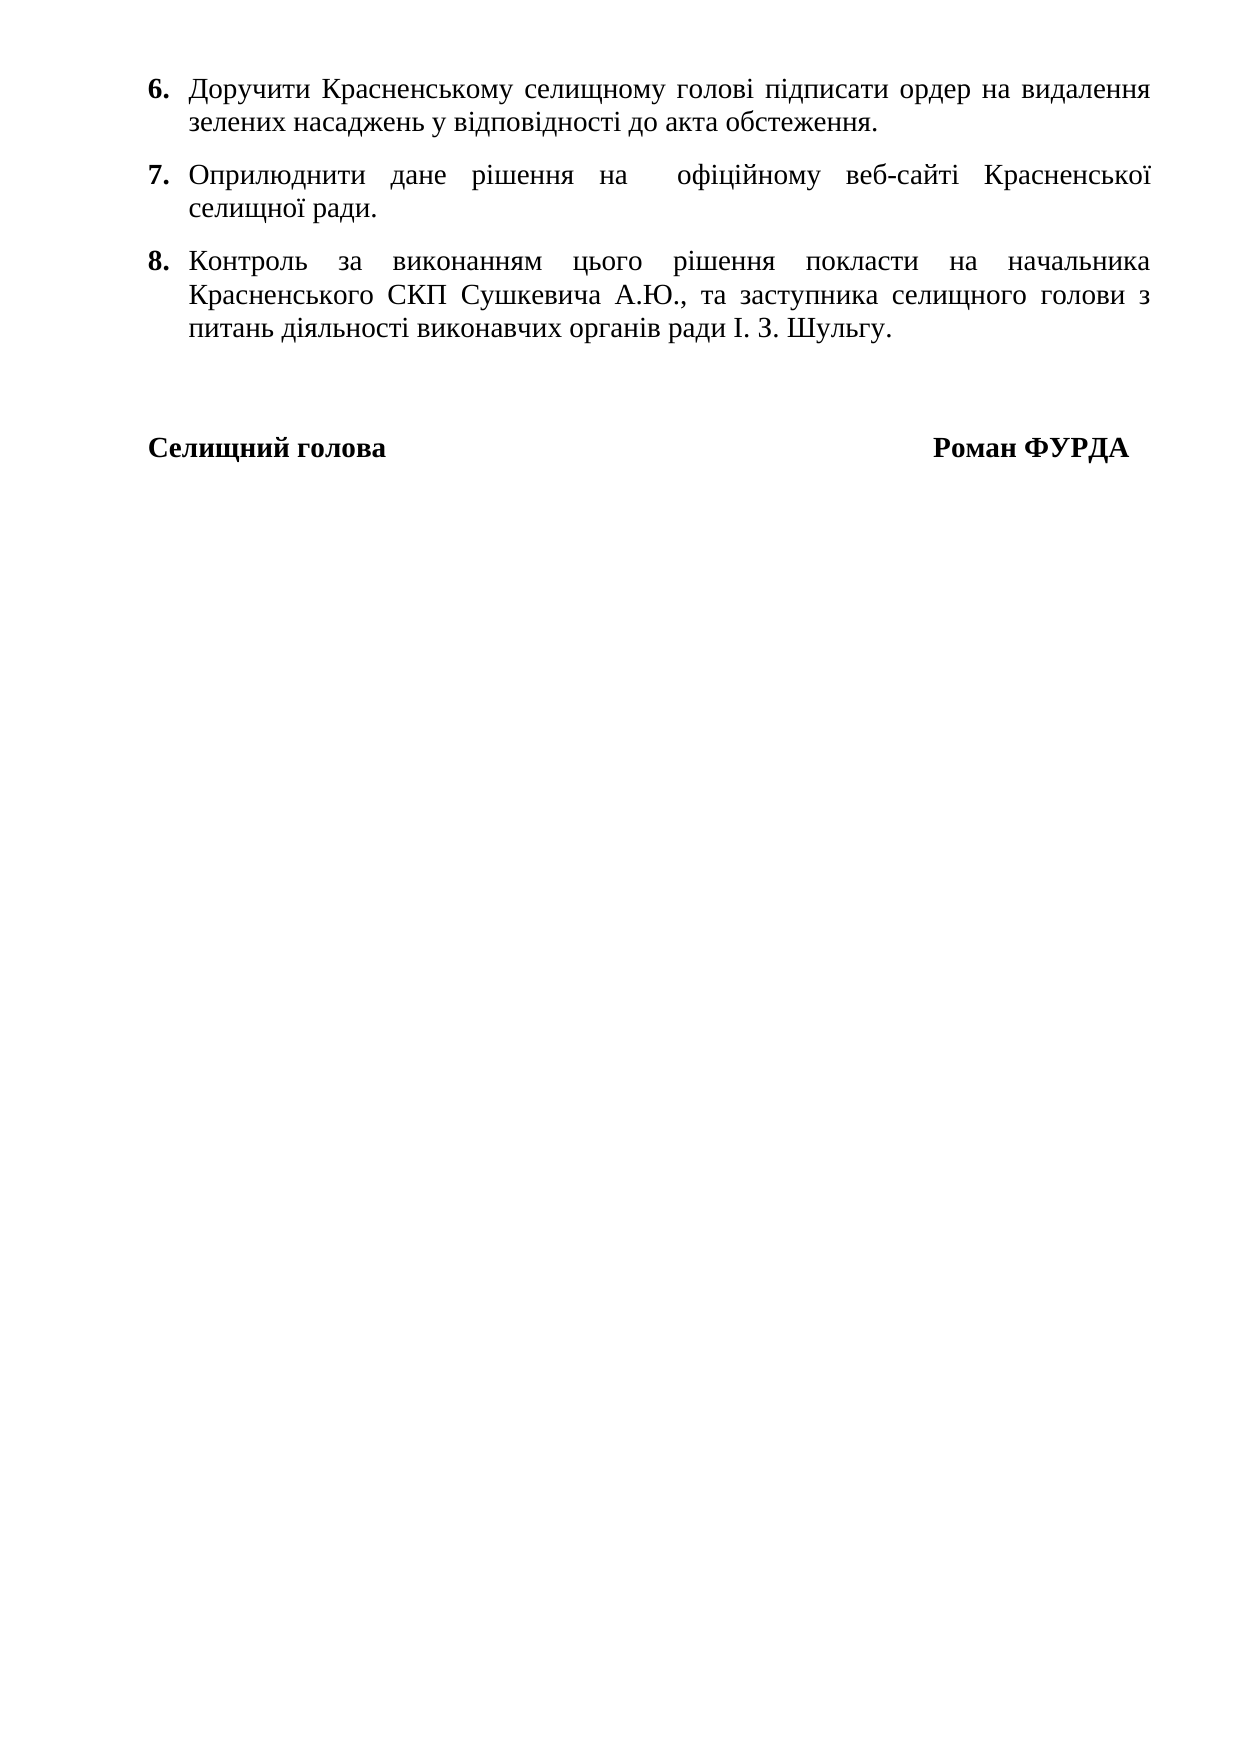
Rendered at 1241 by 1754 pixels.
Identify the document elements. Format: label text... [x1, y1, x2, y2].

list Контроль за виконанням цього рішення покласти на начальника Красненського СКП Сушкевича А.Ю., та заступника селищного голови з питань діяльності виконавчих органів ради І. З. Шульгу. [148, 243, 1152, 344]
text Селищний голова Роман ФУРДА [148, 430, 1152, 464]
list Оприлюднити дане рішення на офіційному веб-сайті Красненської селищної ради. [148, 157, 1152, 224]
list Доручити Красненському селищному голові підписати ордер на видалення зелених насаджень у відповідності до акта обстеження. [148, 71, 1152, 138]
